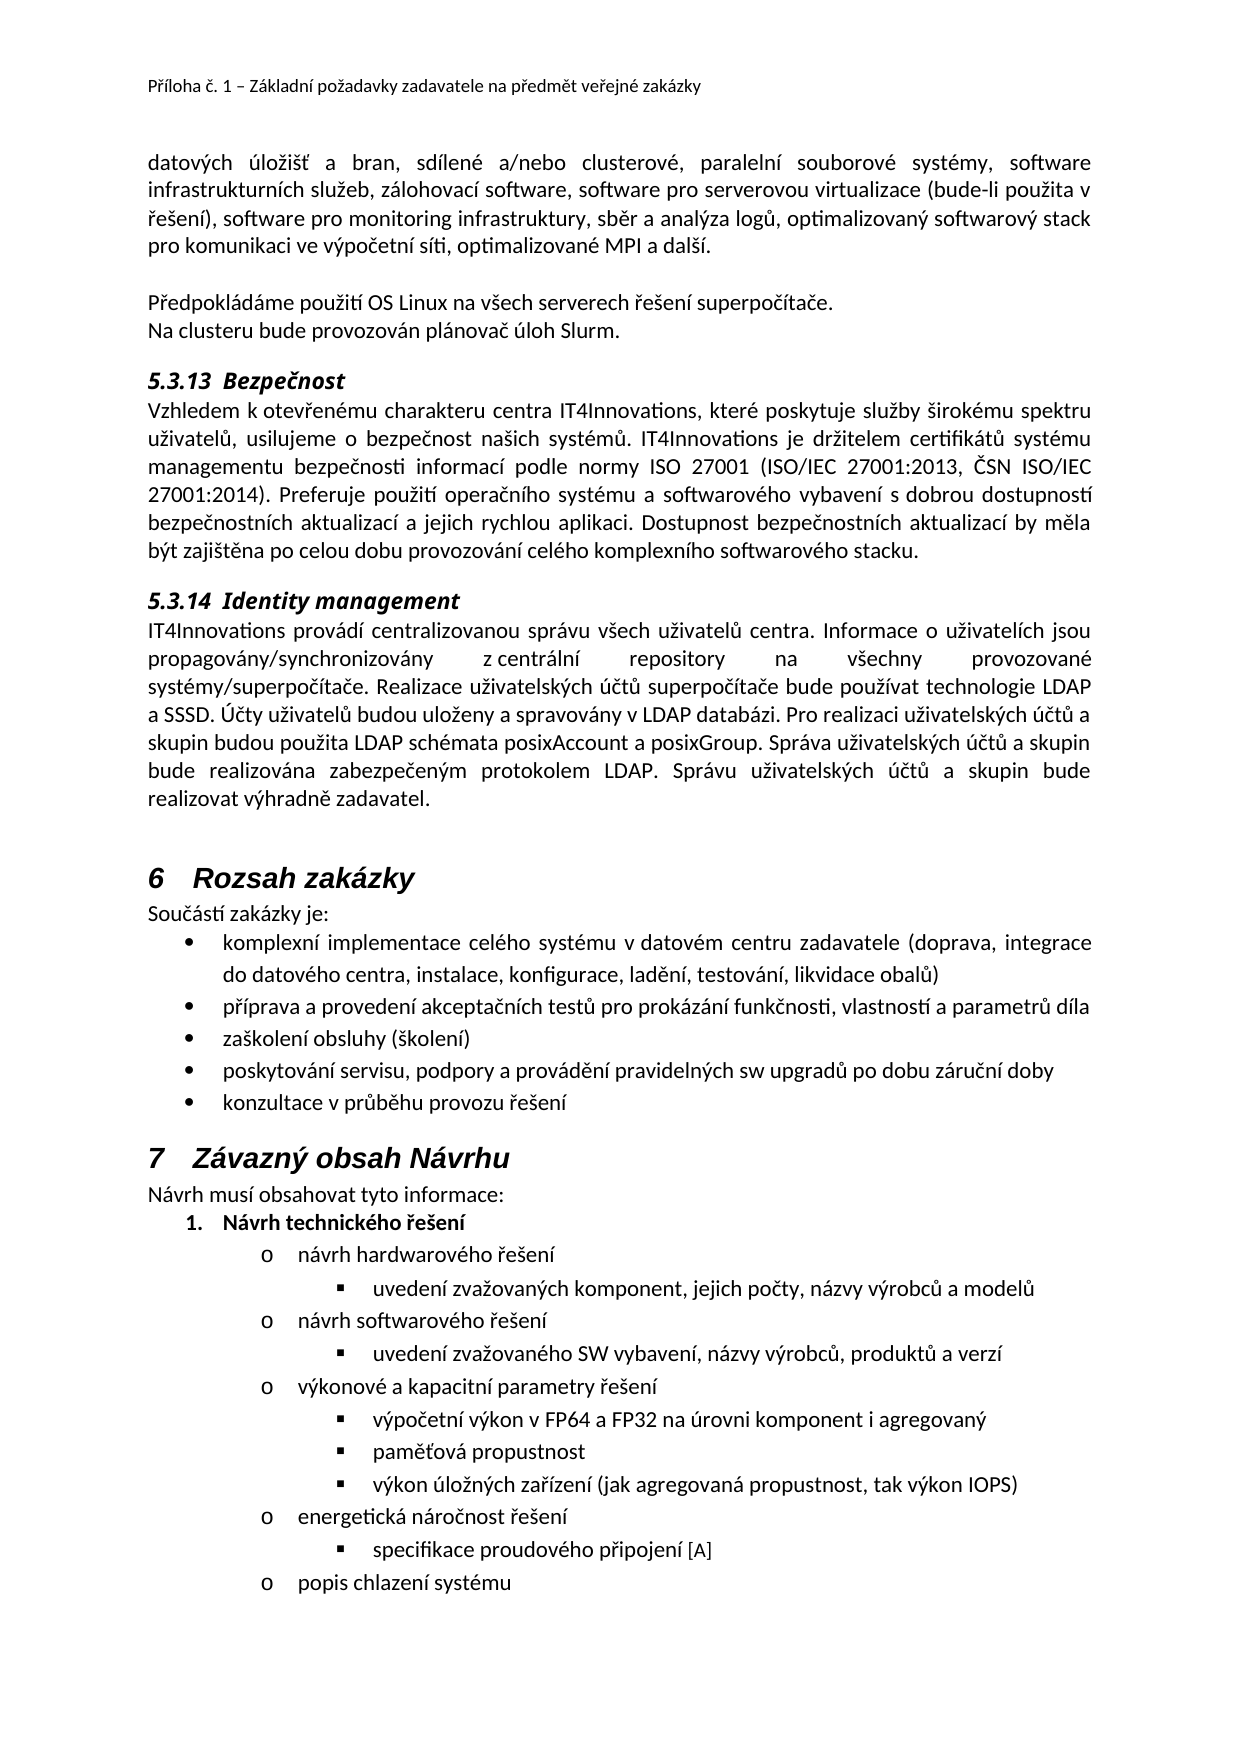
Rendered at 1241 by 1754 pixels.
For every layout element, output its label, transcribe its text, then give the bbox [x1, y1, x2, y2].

list konzultace v průběhu provozu řešení [185, 1088, 1093, 1117]
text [148, 148, 1093, 260]
text Vzhledem k otevřenému charakteru centra IT4Innovations, které poskytuje služby širokému spektru uživatelů, usilujeme o bezpečnost našich systémů. IT4Innovations je držitelem certifikátů systému managementu bezpečnosti informací podle normy ISO 27001 (ISO/IEC 27001:2013, ČSN ISO/IEC 27001:2014). Preferuje použití operačního systému a softwarového vybavení s dobrou dostupností bezpečnostních aktualizací a jejich rychlou aplikaci. Dostupnost bezpečnostních aktualizací by měla být zajištěna po celou dobu provozování celého komplexního softwarového stacku. [148, 396, 1093, 564]
list návrh hardwarového řešení [260, 1240, 1093, 1269]
subtitle Rozsah zakázky [148, 861, 1093, 894]
list výpočetní výkon v FP64 a FP32 na úrovni komponent i agregovaný [335, 1405, 1093, 1433]
list specifikace proudového připojení [A] [335, 1535, 1093, 1563]
subtitle Závazný obsah Návrhu [148, 1142, 1093, 1175]
list uvedení zvažovaných komponent, jejich počty, názvy výrobců a modelů [335, 1274, 1093, 1302]
text Na clusteru bude provozován plánovač úloh Slurm. [148, 316, 1093, 344]
text Předpokládáme použití OS Linux na všech serverech řešení superpočítače. [148, 288, 1093, 316]
list zaškolení obsluhy (školení) [185, 1024, 1093, 1052]
list popis chlazení systému [260, 1568, 1093, 1597]
subtitle Bezpečnost [148, 364, 1093, 396]
list paměťová propustnost [335, 1437, 1093, 1466]
list výkon úložných zařízení (jak agregovaná propustnost, tak výkon IOPS) [335, 1470, 1093, 1498]
list uvedení zvažovaného SW vybavení, názvy výrobců, produktů a verzí [335, 1339, 1093, 1368]
list energetická náročnost řešení [260, 1502, 1093, 1531]
text Součástí zakázky je: [148, 899, 1093, 928]
subtitle Identity management [148, 585, 1093, 616]
list poskytování servisu, podpory a provádění pravidelných sw upgradů po dobu záruční doby [185, 1056, 1093, 1084]
list příprava a provedení akceptačních testů pro prokázání funkčnosti, vlastností a parametrů díla [185, 992, 1093, 1020]
list komplexní implementace celého systému v datovém centru zadavatele (doprava, integrace do datového centra, instalace, konfigurace, ladění, testování, likvidace obalů) [185, 928, 1093, 988]
text Návrh musí obsahovat tyto informace: [148, 1180, 1093, 1208]
text IT4Innovations provádí centralizovanou správu všech uživatelů centra. Informace o uživatelích jsou propagovány/synchronizovány z centrální repository na všechny provozované systémy/superpočítače. Realizace uživatelských účtů superpočítače bude používat technologie LDAP a SSSD. Účty uživatelů budou uloženy a spravovány v LDAP databázi. Pro realizaci uživatelských účtů a skupin budou použita LDAP schémata posixAccount a posixGroup. Správa uživatelských účtů a skupin bude realizována zabezpečeným protokolem LDAP. Správu uživatelských účtů a skupin bude realizovat výhradně zadavatel. [148, 616, 1093, 812]
list návrh softwarového řešení [260, 1306, 1093, 1335]
list Návrh technického řešení [185, 1208, 1093, 1236]
list výkonové a kapacitní parametry řešení [260, 1372, 1093, 1401]
